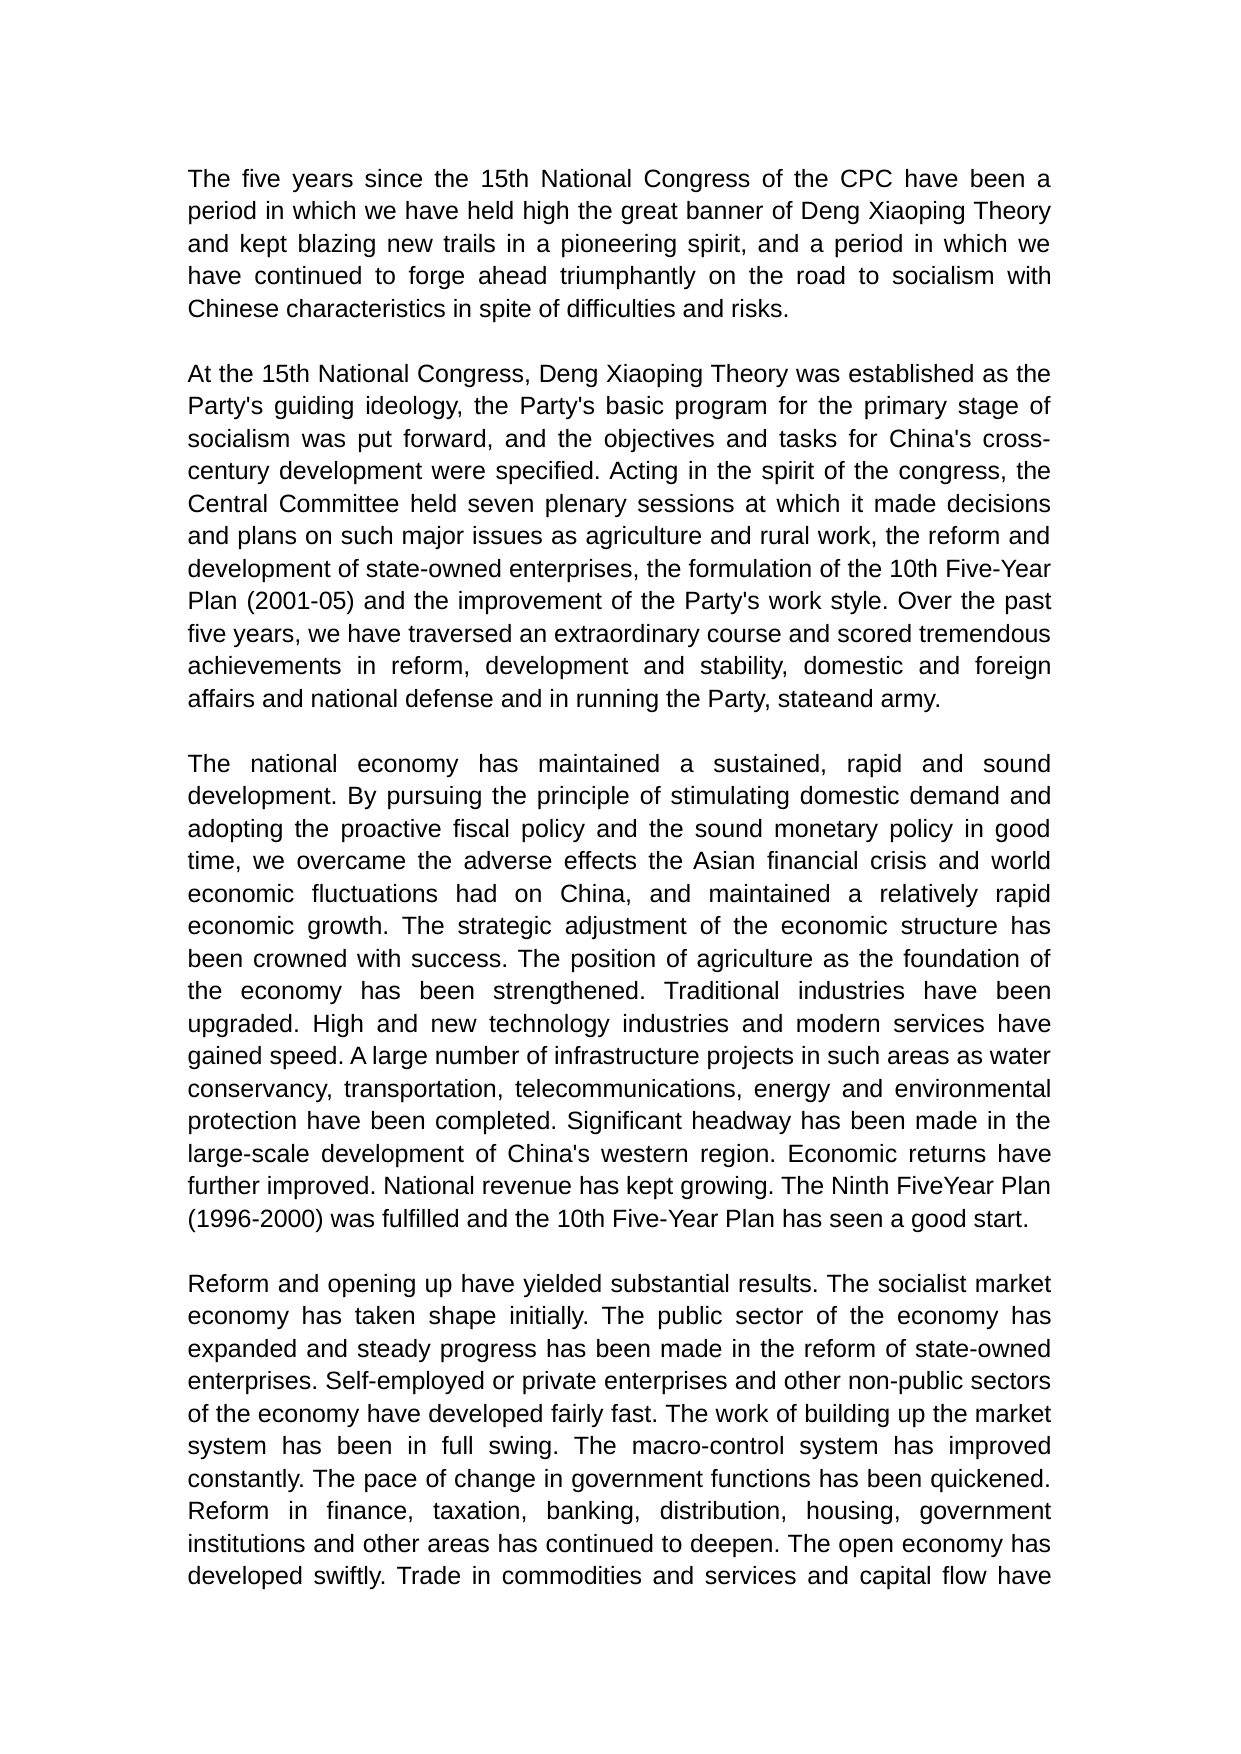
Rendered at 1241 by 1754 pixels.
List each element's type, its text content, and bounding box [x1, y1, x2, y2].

text At the 15th National Congress, Deng Xiaoping Theory was established as the Party's guiding ideology, the Party's basic program for the primary stage of socialism was put forward, and the objectives and tasks for China's cross-century development were specified. Acting in the spirit of the congress, the Central Committee held seven plenary sessions at which it made decisions and plans on such major issues as agriculture and rural work, the reform and development of state-owned enterprises, the formulation of the 10th Five-Year Plan (2001-05) and the improvement of the Party's work style. Over the past five years, we have traversed an extraordinary course and scored tremendous achievements in reform, development and stability, domestic and foreign affairs and national defense and in running the Party, stateand army. [187, 357, 1053, 714]
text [187, 1267, 1053, 1592]
text The five years since the 15th National Congress of the CPC have been a period in which we have held high the great banner of Deng Xiaoping Theory and kept blazing new trails in a pioneering spirit, and a period in which we have continued to forge ahead triumphantly on the road to socialism with Chinese characteristics in spite of difficulties and risks. [187, 162, 1053, 324]
text The national economy has maintained a sustained, rapid and sound development. By pursuing the principle of stimulating domestic demand and adopting the proactive fiscal policy and the sound monetary policy in good time, we overcame the adverse effects the Asian financial crisis and world economic fluctuations had on China, and maintained a relatively rapid economic growth. The strategic adjustment of the economic structure has been crowned with success. The position of agriculture as the foundation of the economy has been strengthened. Traditional industries have been upgraded. High and new technology industries and modern services have gained speed. A large number of infrastructure projects in such areas as water conservancy, transportation, telecommunications, energy and environmental protection have been completed. Significant headway has been made in the large-scale development of China's western region. Economic returns have further improved. National revenue has kept growing. The Ninth FiveYear Plan (1996-2000) was fulfilled and the 10th Five-Year Plan has seen a good start. [187, 747, 1053, 1234]
